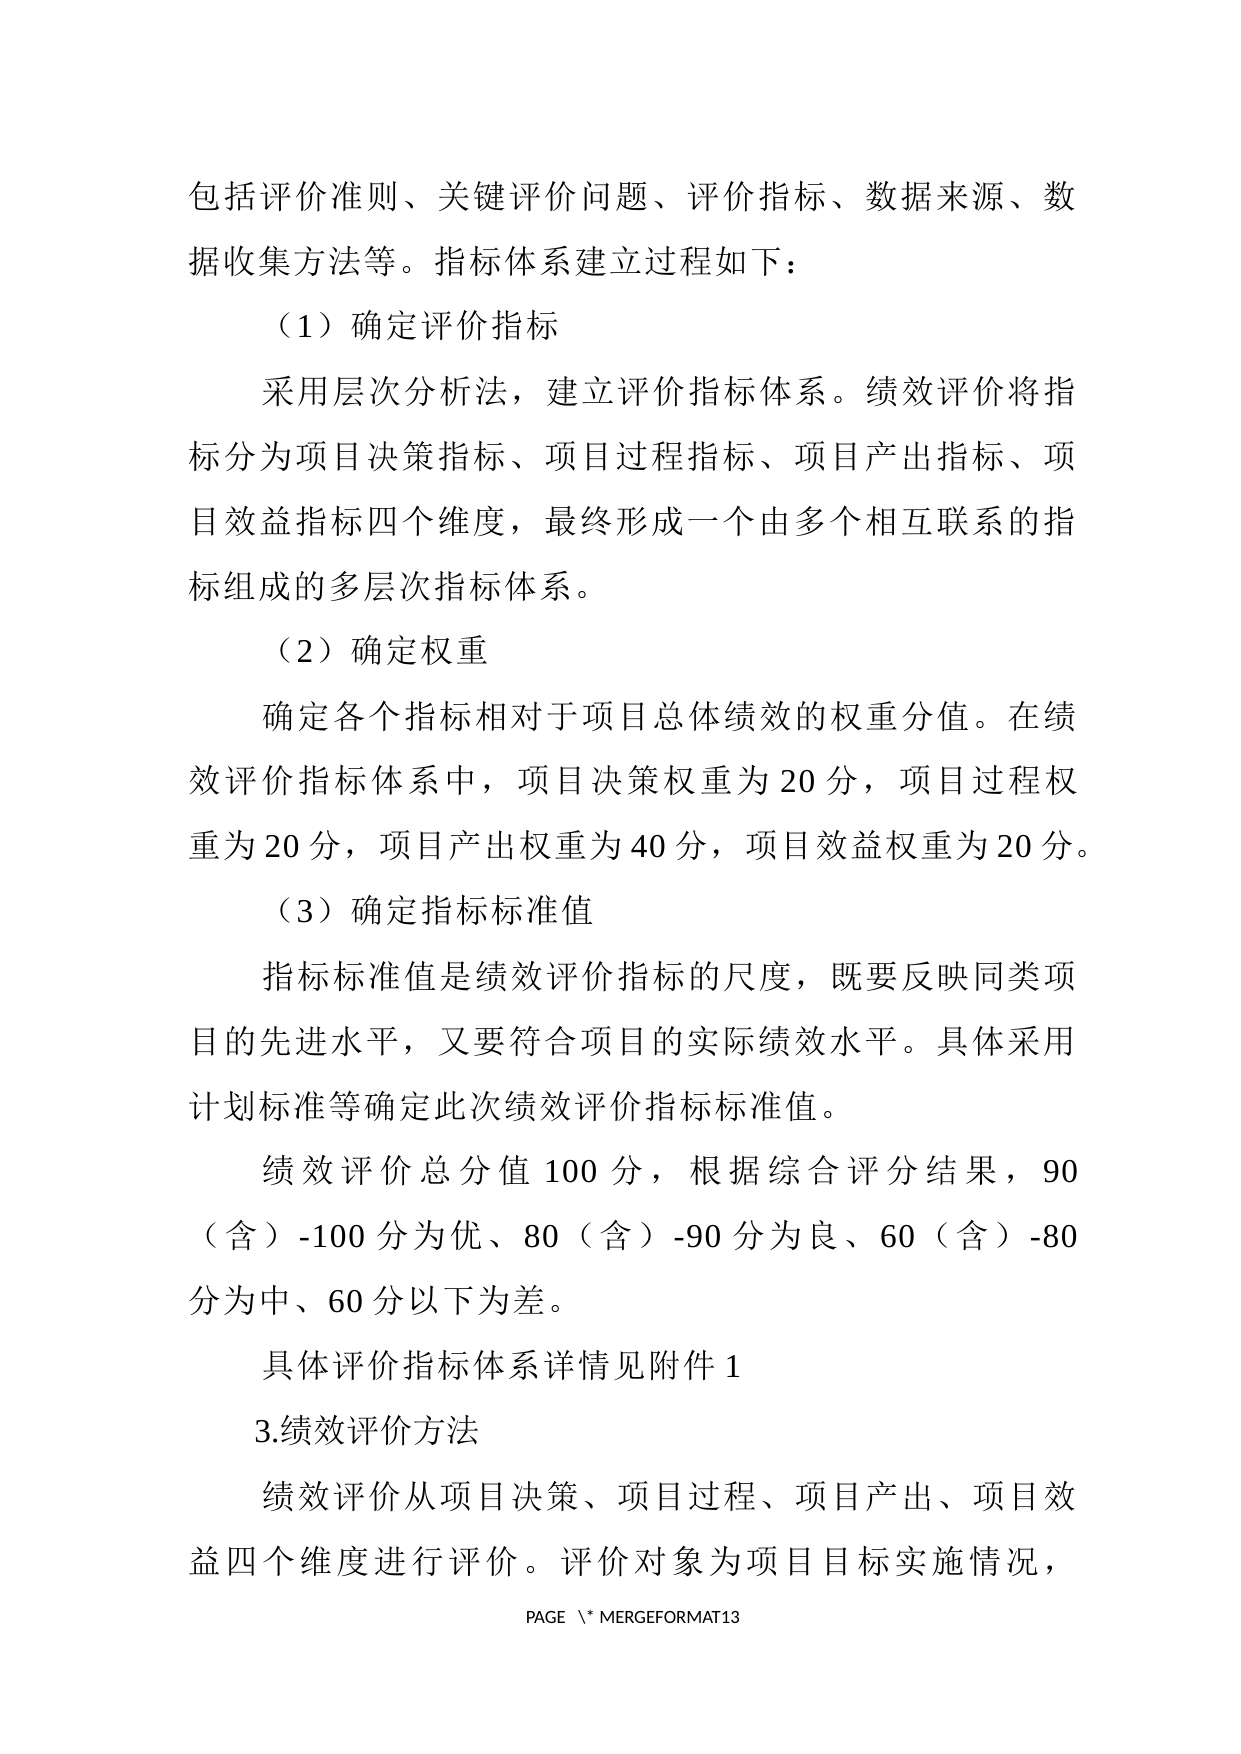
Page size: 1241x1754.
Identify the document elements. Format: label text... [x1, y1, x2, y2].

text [187, 162, 1078, 292]
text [187, 1462, 1078, 1592]
title 绩效评价总分值100分，根据综合评分结果，90（含）-100分为优、80（含）-90分为良、60（含）-80分为中、60分以下为差。 [187, 1137, 1078, 1332]
text 采用层次分析法，建立评价指标体系。绩效评价将指标分为项目决策指标、项目过程指标、项目产出指标、项目效益指标四个维度，最终形成一个由多个相互联系的指标组成的多层次指标体系。 [187, 357, 1078, 617]
text 指标标准值是绩效评价指标的尺度，既要反映同类项目的先进水平，又要符合项目的实际绩效水平。具体采用计划标准等确定此次绩效评价指标标准值。 [187, 942, 1078, 1137]
text 确定各个指标相对于项目总体绩效的权重分值。在绩效评价指标体系中，项目决策权重为20分，项目过程权重为20分，项目产出权重为40分，项目效益权重为20分。 [187, 682, 1078, 877]
text （1）确定评价指标 [187, 292, 1078, 357]
title 3.绩效评价方法 [187, 1397, 1078, 1462]
text （3）确定指标标准值 [187, 877, 1078, 942]
text （2）确定权重 [187, 617, 1078, 682]
title 具体评价指标体系详情见附件1 [187, 1332, 1078, 1397]
